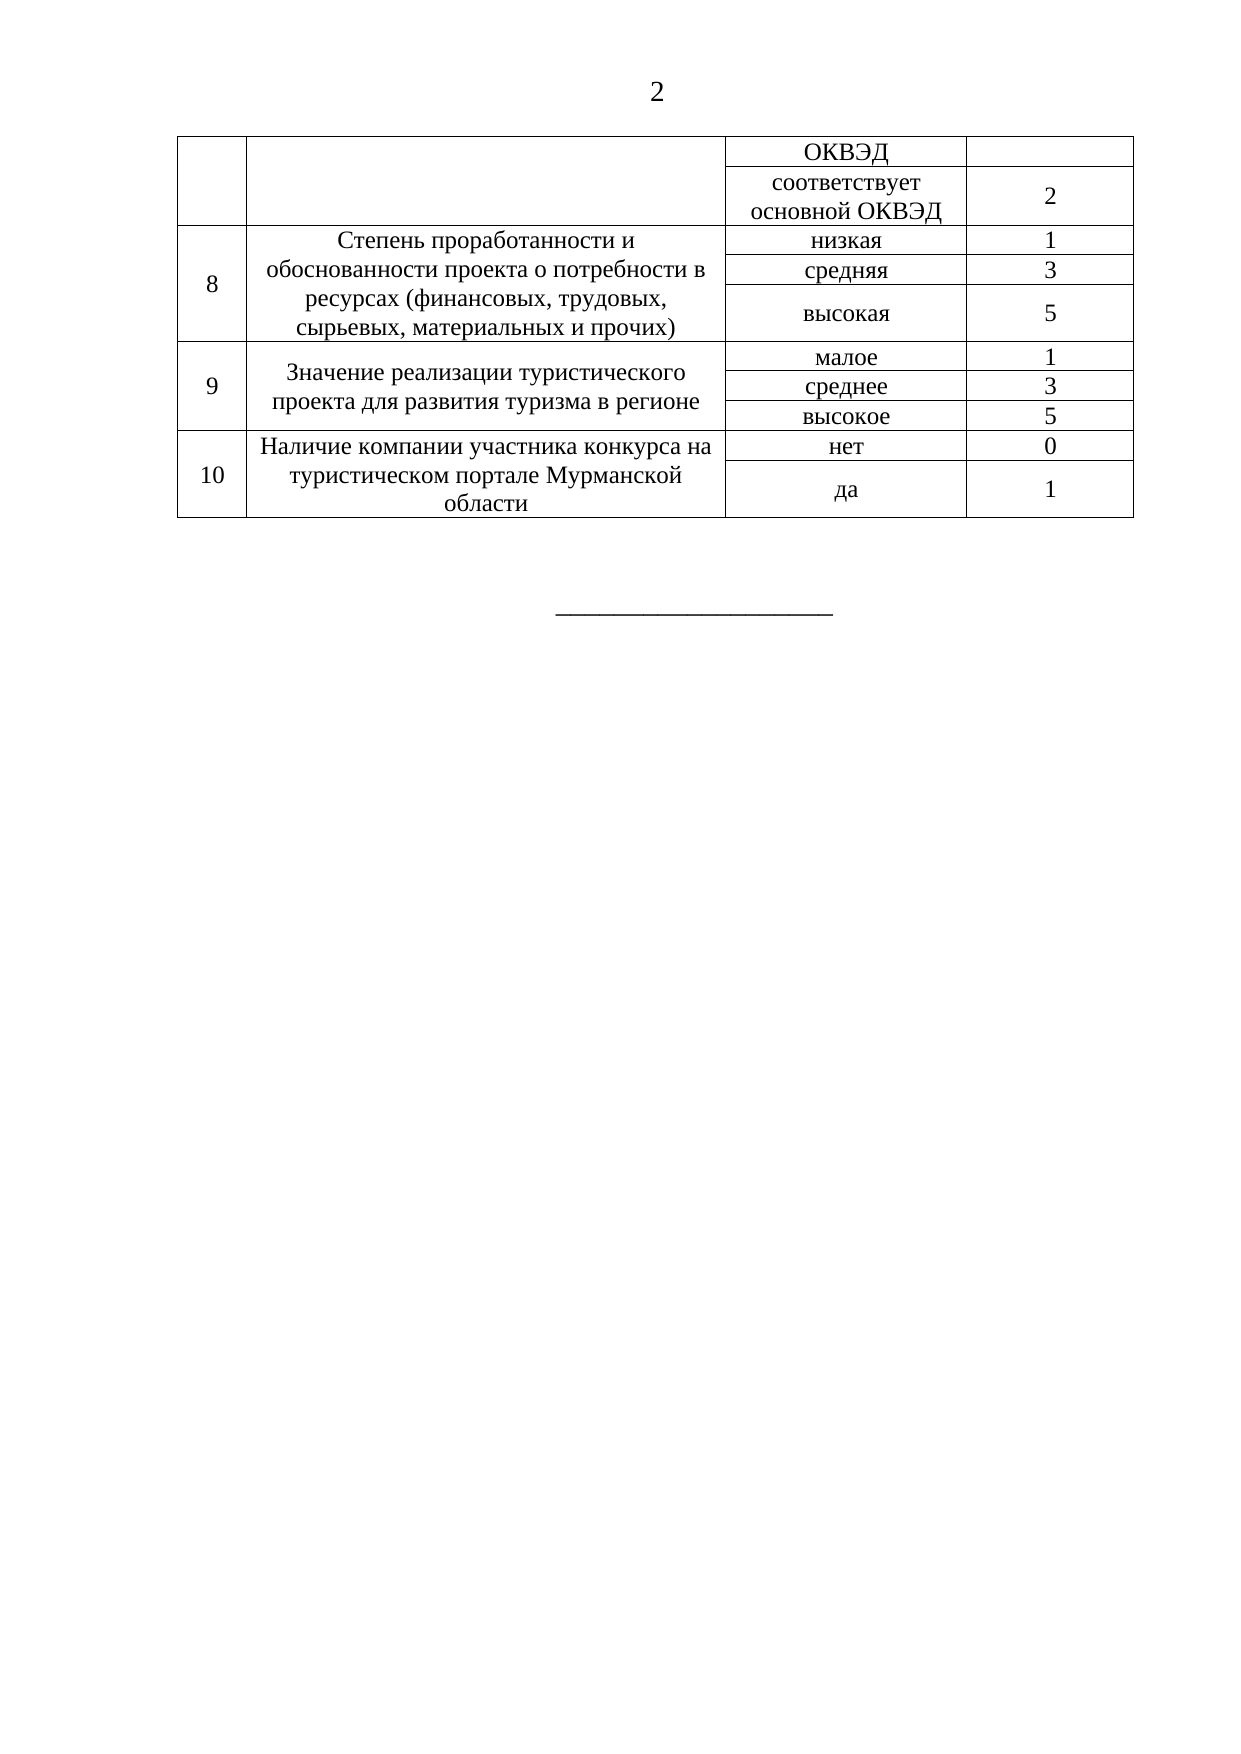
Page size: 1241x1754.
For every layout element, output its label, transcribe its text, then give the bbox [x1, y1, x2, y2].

table_cell 5 [967, 285, 1133, 341]
table_cell 5 [967, 401, 1133, 430]
text ___________________ [177, 585, 1137, 619]
table_cell 3 [967, 255, 1133, 284]
table_cell среднее [726, 371, 966, 400]
table_cell 10 [178, 431, 246, 517]
table_cell 1 [967, 342, 1133, 370]
table_cell высокая [726, 285, 966, 341]
table_cell нет [726, 431, 966, 460]
table_cell 9 [178, 342, 246, 430]
table_cell Степень проработанности и обоснованности проекта о потребности в ресурсах (финансовых, трудовых, сырьевых, материальных и прочих) [247, 226, 725, 341]
table_cell высокое [726, 401, 966, 430]
table_cell 1 [967, 226, 1133, 254]
table_cell Значение реализации туристического проекта для развития туризма в регионе [247, 342, 725, 430]
table_cell 0 [967, 431, 1133, 460]
table_cell Наличие компании участника конкурса на туристическом портале Мурманской области [247, 431, 725, 517]
table_cell 8 [178, 226, 246, 341]
table_cell 2 [967, 167, 1133, 224]
table_cell 1 [967, 461, 1133, 517]
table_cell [726, 137, 966, 166]
table_cell да [726, 461, 966, 517]
table_cell 1 [967, 137, 1133, 166]
table_cell низкая [726, 226, 966, 254]
table_cell соответствует основной ОКВЭД [726, 167, 966, 224]
table_cell средняя [726, 255, 966, 284]
table_cell 3 [967, 371, 1133, 400]
table_cell малое [726, 342, 966, 370]
